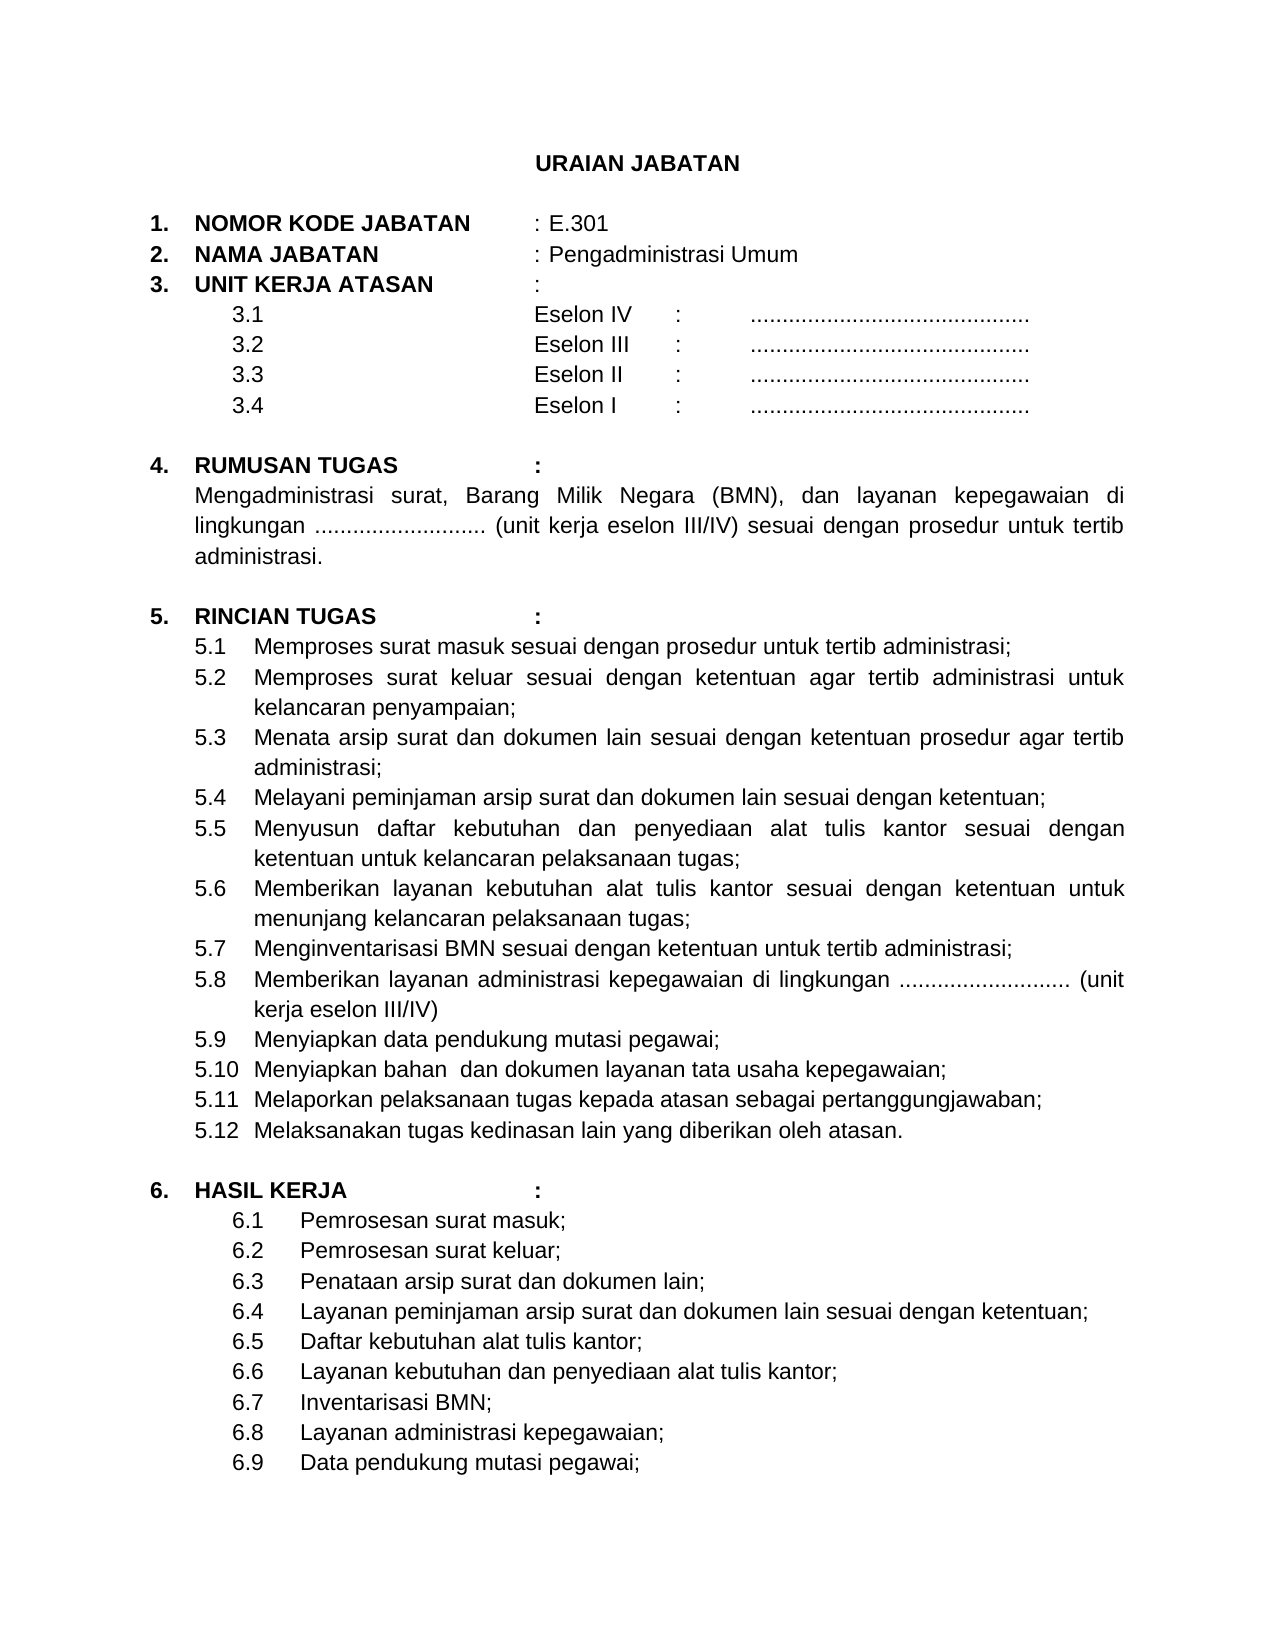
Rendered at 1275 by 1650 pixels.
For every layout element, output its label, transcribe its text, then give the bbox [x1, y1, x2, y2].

list Melaksanakan tugas kedinasan lain yang diberikan oleh atasan. [194, 1117, 1125, 1143]
list Data pendukung mutasi pegawai; [225, 1449, 1125, 1475]
list HASIL KERJA : [150, 1177, 1125, 1203]
list Melaporkan pelaksanaan tugas kepada atasan sebagai pertanggungjawaban; [194, 1086, 1125, 1113]
list Memproses surat keluar sesuai dengan ketentuan agar tertib administrasi untuk kelancaran penyampaian; [194, 663, 1125, 720]
list Memberikan layanan kebutuhan alat tulis kantor sesuai dengan ketentuan untuk menunjang kelancaran pelaksanaan tugas; [194, 875, 1125, 932]
list Menyusun daftar kebutuhan dan penyediaan alat tulis kantor sesuai dengan ketentuan untuk kelancaran pelaksanaan tugas; [194, 814, 1125, 871]
list NAMA JABATAN : Pengadministrasi Umum [150, 241, 1125, 267]
list Melayani peminjaman arsip surat dan dokumen lain sesuai dengan ketentuan; [194, 784, 1125, 811]
list Eselon II : ............................................ [225, 361, 1125, 388]
text URAIAN JABATAN [150, 150, 1125, 176]
list Menyiapkan bahan dan dokumen layanan tata usaha kepegawaian; [194, 1056, 1125, 1083]
list RUMUSAN TUGAS : [150, 452, 1125, 478]
list NOMOR KODE JABATAN : E.301 [150, 210, 1125, 237]
list Inventarisasi BMN; [225, 1388, 1125, 1415]
list Daftar kebutuhan alat tulis kantor; [225, 1328, 1125, 1354]
list UNIT KERJA ATASAN : [150, 271, 1125, 297]
text Mengadministrasi surat, Barang Milik Negara (BMN), dan layanan kepegawaian di lingkungan ........................... (unit kerja eselon III/IV) sesuai dengan prosedur untuk tertib administrasi. [194, 482, 1125, 569]
list Eselon IV : ............................................ [225, 301, 1125, 327]
list Memproses surat masuk sesuai dengan prosedur untuk tertib administrasi; [194, 633, 1125, 660]
list Menata arsip surat dan dokumen lain sesuai dengan ketentuan prosedur agar tertib administrasi; [194, 724, 1125, 781]
list Penataan arsip surat dan dokumen lain; [225, 1268, 1125, 1294]
list Pemrosesan surat keluar; [225, 1237, 1125, 1264]
list Menyiapkan data pendukung mutasi pegawai; [194, 1026, 1125, 1052]
list RINCIAN TUGAS : [150, 603, 1125, 629]
list Layanan peminjaman arsip surat dan dokumen lain sesuai dengan ketentuan; [225, 1298, 1125, 1324]
list Memberikan layanan administrasi kepegawaian di lingkungan ........................... (unit kerja eselon III/IV) [194, 966, 1125, 1022]
list Menginventarisasi BMN sesuai dengan ketentuan untuk tertib administrasi; [194, 935, 1125, 962]
list Layanan administrasi kepegawaian; [225, 1419, 1125, 1445]
list Eselon III : ............................................ [225, 331, 1125, 358]
list Eselon I : ............................................ [225, 392, 1125, 418]
list Layanan kebutuhan dan penyediaan alat tulis kantor; [225, 1358, 1125, 1385]
list Pemrosesan surat masuk; [225, 1207, 1125, 1234]
